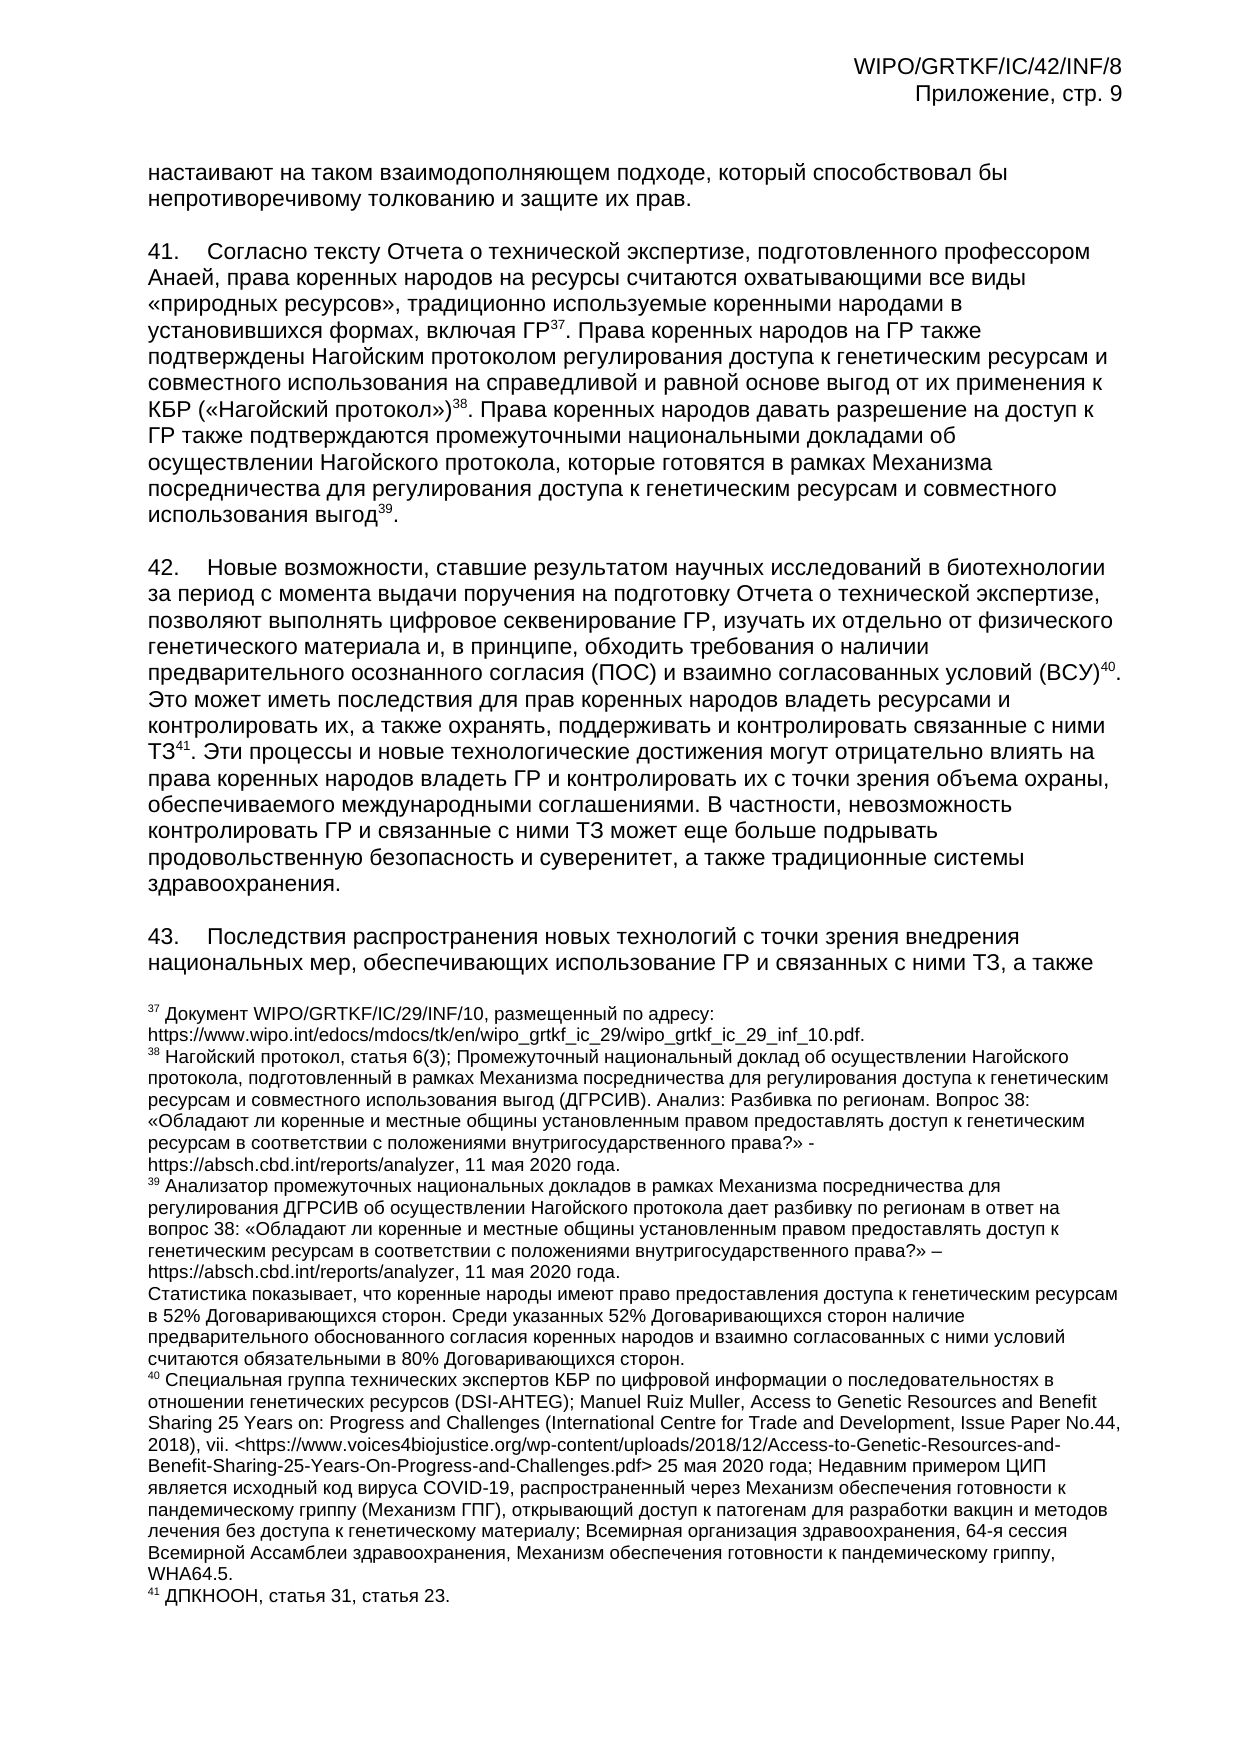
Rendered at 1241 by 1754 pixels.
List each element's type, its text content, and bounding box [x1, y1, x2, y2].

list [148, 158, 1122, 211]
list Согласно тексту Отчета о технической экспертизе, подготовленного профессором Анаей, права коренных народов на ресурсы считаются охватывающими все виды «природных ресурсов», традиционно используемые коренными народами в установившихся формах, включая ГР. Права коренных народов на ГР также подтверждены Нагойским протоколом регулирования доступа к генетическим ресурсам и совместного использования на справедливой и равной основе выгод от их применения к КБР («Нагойский протокол»). Права коренных народов давать разрешение на доступ к ГР также подтверждаются промежуточными национальными докладами об осуществлении Нагойского протокола, которые готовятся в рамках Механизма посредничества для регулирования доступа к генетическим ресурсам и совместного использования выгод. [148, 238, 1122, 527]
list Последствия распространения новых технологий с точки зрения внедрения национальных мер, обеспечивающих использование ГР и связанных с ними ТЗ, а также механизмов совместного использования выгод, анализируются и другими форумами, в том числе Специальной группой технических экспертов по цифровой информации о последовательностях в отношении генетических ресурсов, созданной в рамках КБР. Эти последствия признаются в тексте Председателя, который предполагает, что они создают «встроенный механизм», позволяющий решать такие проблемы по мере их возникновения. Влияние новых технологий, позволяющих секвенировать ГР в цифровой форме, может стать значимым с точки зрения прав коренных народов владеть и осуществлять контроль над своими ГР и связанными с ними ТЗ, и в свое время потребовать учета в проектах текстов МКГР. [148, 923, 1122, 976]
list Новые возможности, ставшие результатом научных исследований в биотехнологии за период с момента выдачи поручения на подготовку Отчета о технической экспертизе, позволяют выполнять цифровое секвенирование ГР, изучать их отдельно от физического генетического материала и, в принципе, обходить требования о наличии предварительного осознанного согласия (ПОС) и взаимно согласованных условий (ВСУ). Это может иметь последствия для прав коренных народов владеть ресурсами и контролировать их, а также охранять, поддерживать и контролировать связанные с ними ТЗ. Эти процессы и новые технологические достижения могут отрицательно влиять на права коренных народов владеть ГР и контролировать их с точки зрения объема охраны, обеспечиваемого международными соглашениями. В частности, невозможность контролировать ГР и связанные с ними ТЗ может еще больше подрывать продовольственную безопасность и суверенитет, а также традиционные системы здравоохранения. [148, 554, 1122, 896]
